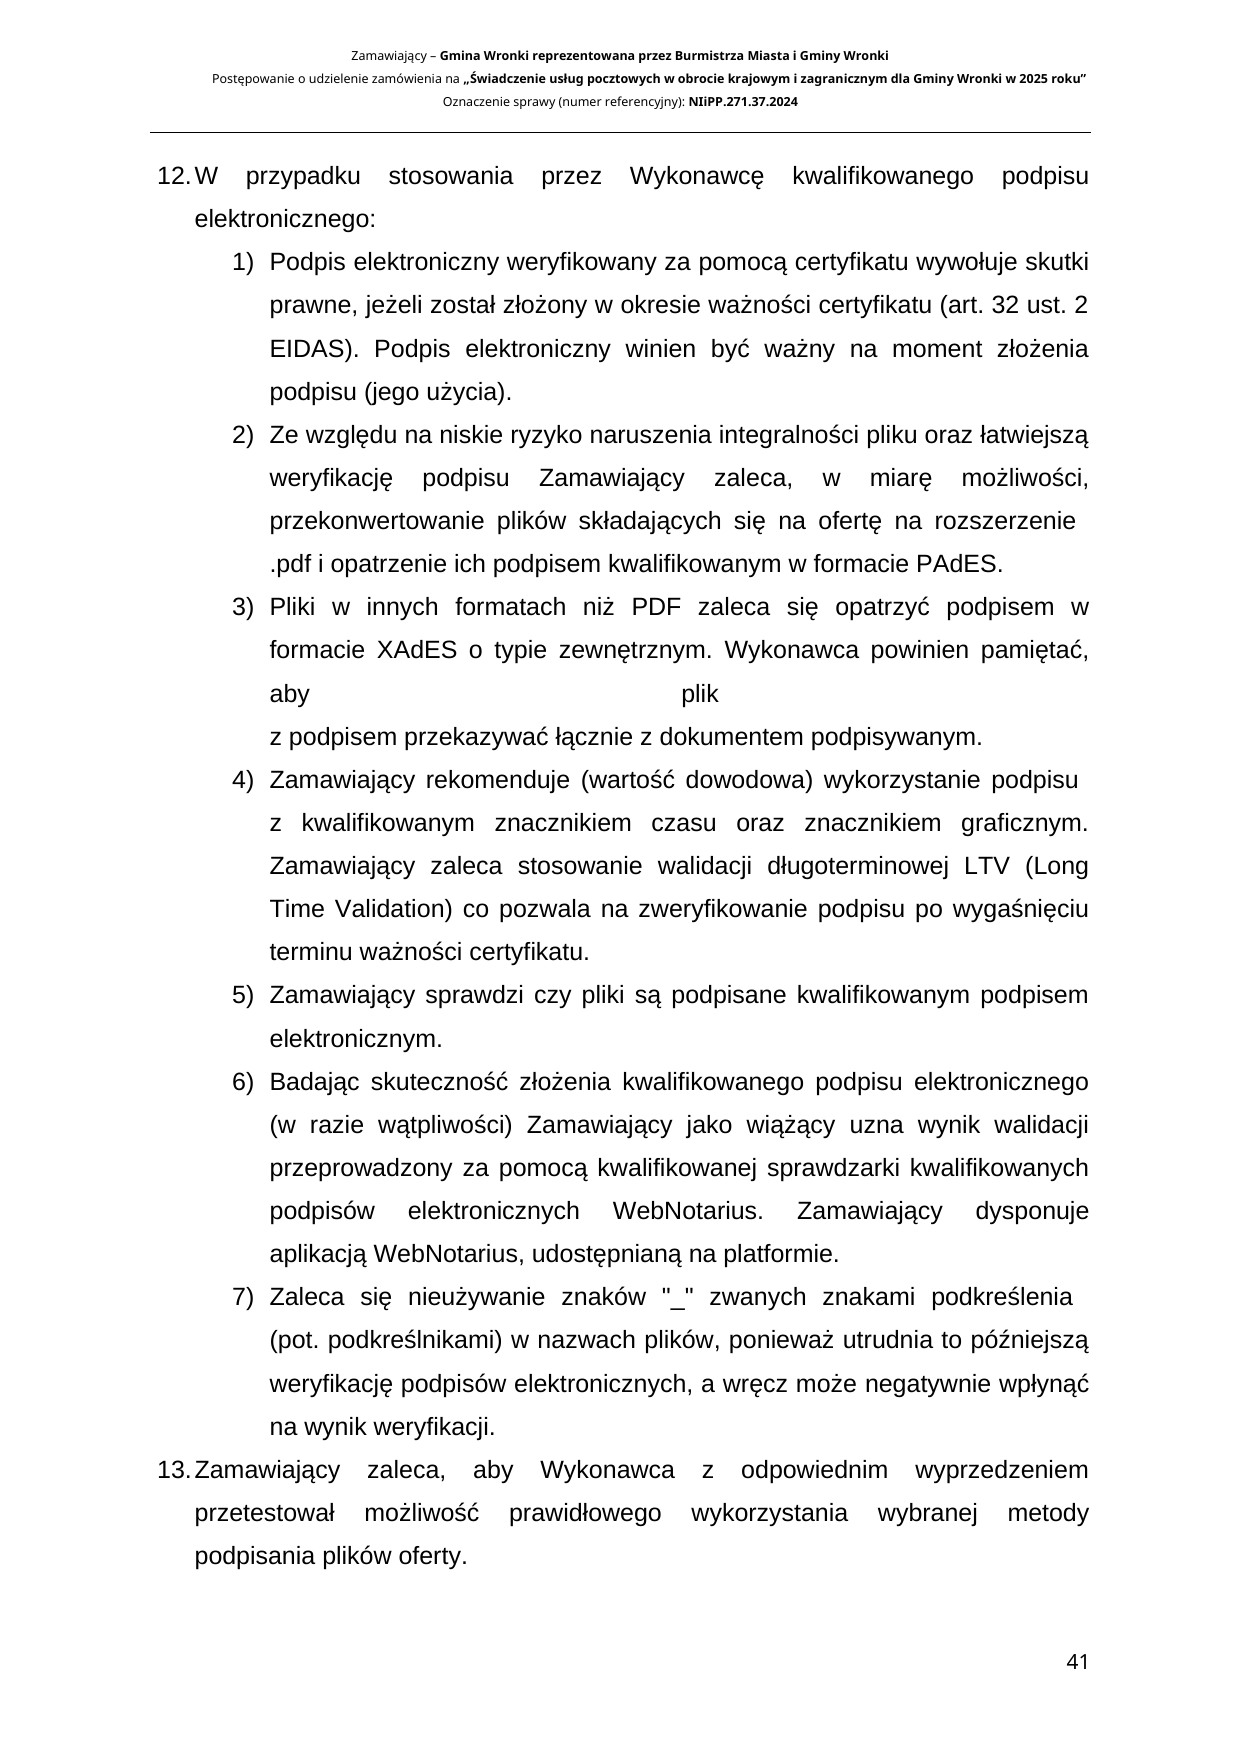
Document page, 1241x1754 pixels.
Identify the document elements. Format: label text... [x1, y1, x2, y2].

list W przypadku stosowania przez Wykonawcę kwalifikowanego podpisu elektronicznego: [157, 161, 1090, 233]
list Zamawiający sprawdzi czy pliki są podpisane kwalifikowanym podpisem elektronicznym. [232, 981, 1090, 1052]
list Badając skuteczność złożenia kwalifikowanego podpisu elektronicznego (w razie wątpliwości) Zamawiający jako wiążący uzna wynik walidacji przeprowadzony za pomocą kwalifikowanej sprawdzarki kwalifikowanych podpisów elektronicznych WebNotarius. Zamawiający dysponuje aplikacją WebNotarius, udostępnianą na platformie. [232, 1067, 1090, 1268]
list Pliki w innych formatach niż PDF zaleca się opatrzyć podpisem w formacie XAdES o typie zewnętrznym. Wykonawca powinien pamiętać, aby plik z podpisem przekazywać łącznie z dokumentem podpisywanym. [232, 592, 1090, 751]
list Zamawiający zaleca, aby Wykonawca z odpowiednim wyprzedzeniem przetestował możliwość prawidłowego wykorzystania wybranej metody podpisania plików oferty. [157, 1455, 1090, 1570]
list Zaleca się nieużywanie znaków "_" zwanych znakami podkreślenia (pot. podkreślnikami) w nazwach plików, ponieważ utrudnia to późniejszą weryfikację podpisów elektronicznych, a wręcz może negatywnie wpłynąć na wynik weryfikacji. [232, 1282, 1090, 1441]
list Podpis elektroniczny weryfikowany za pomocą certyfikatu wywołuje skutki prawne, jeżeli został złożony w okresie ważności certyfikatu (art. 32 ust. 2 EIDAS). Podpis elektroniczny winien być ważny na moment złożenia podpisu (jego użycia). [232, 247, 1090, 406]
list Zamawiający rekomenduje (wartość dowodowa) wykorzystanie podpisu z kwalifikowanym znacznikiem czasu oraz znacznikiem graficznym. Zamawiający zaleca stosowanie walidacji długoterminowej LTV (Long Time Validation) co pozwala na zweryfikowanie podpisu po wygaśnięciu terminu ważności certyfikatu. [232, 765, 1090, 966]
list Ze względu na niskie ryzyko naruszenia integralności pliku oraz łatwiejszą weryfikację podpisu Zamawiający zaleca, w miarę możliwości, przekonwertowanie plików składających się na ofertę na rozszerzenie .pdf i opatrzenie ich podpisem kwalifikowanym w formacie PAdES. [232, 420, 1090, 578]
